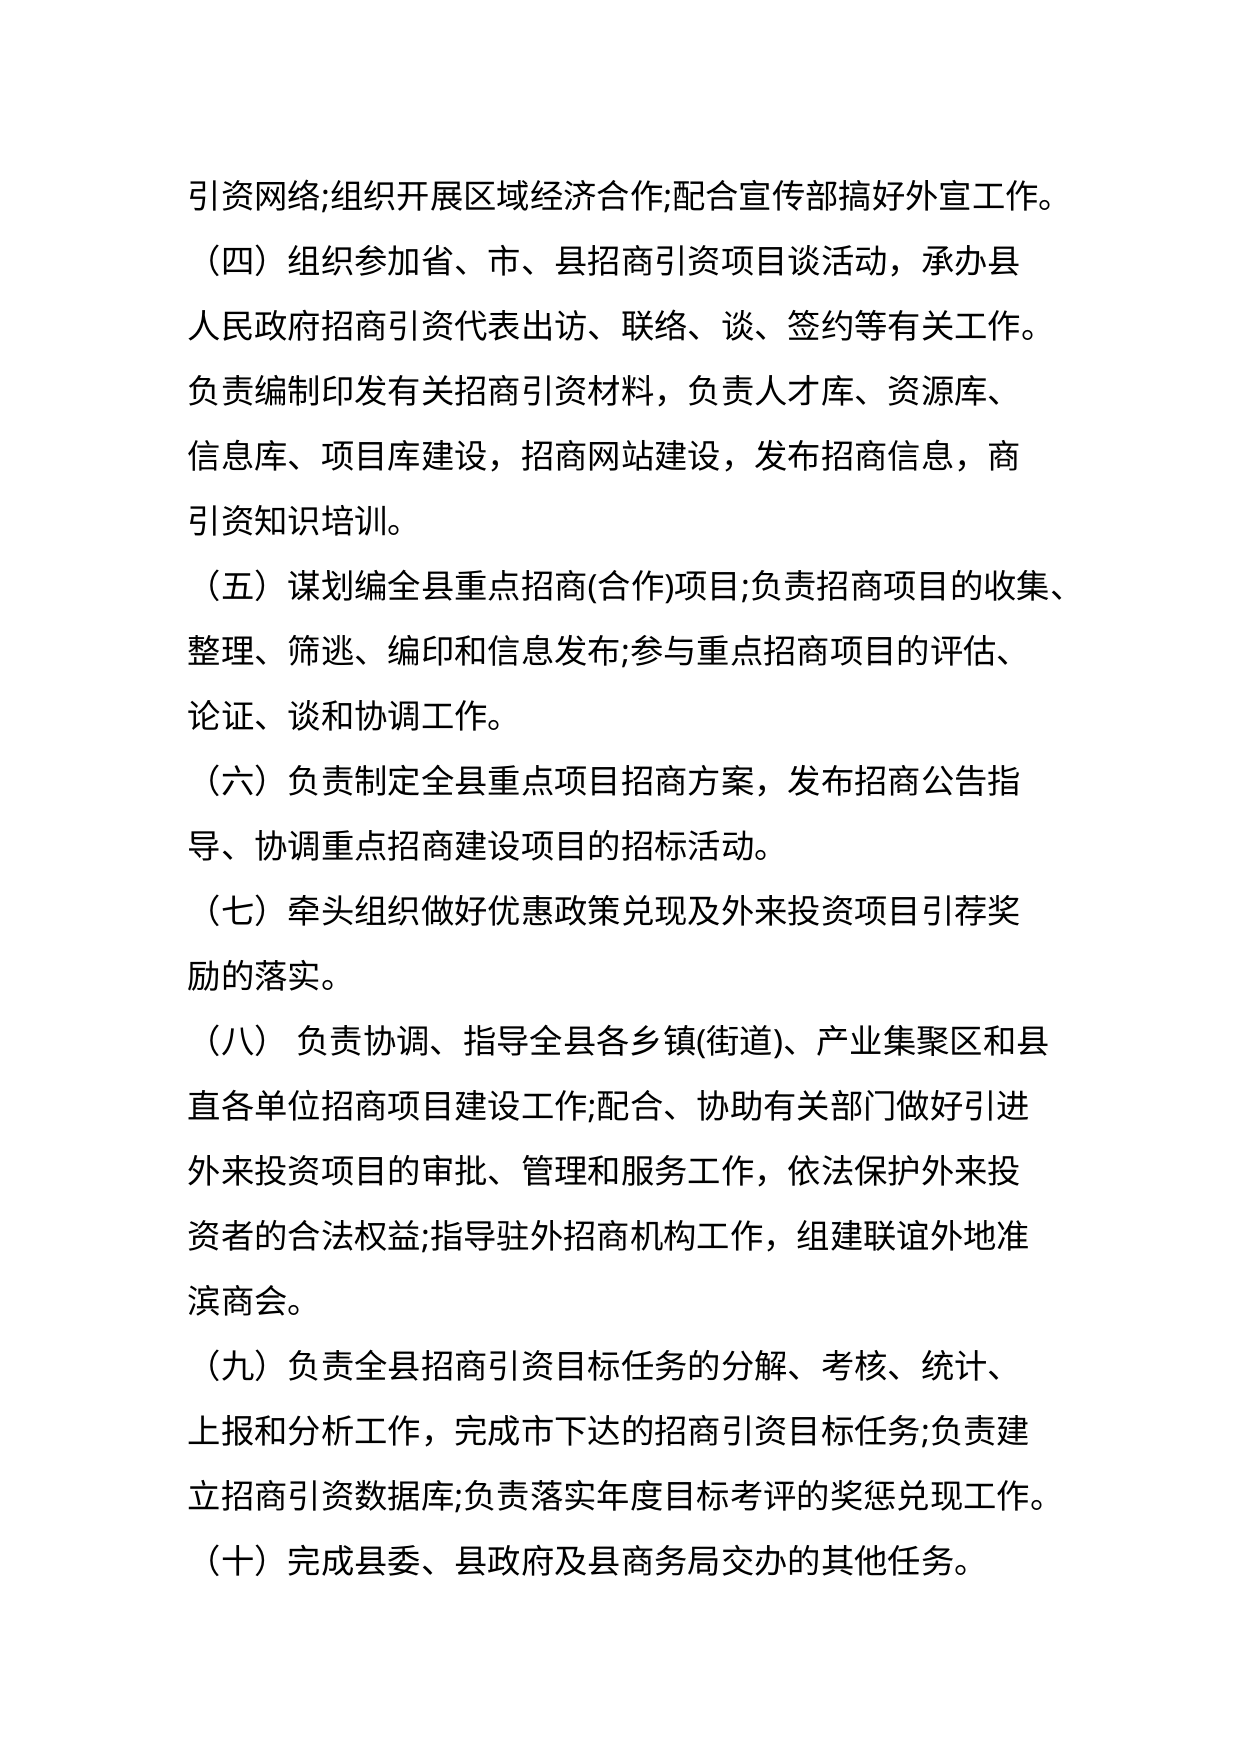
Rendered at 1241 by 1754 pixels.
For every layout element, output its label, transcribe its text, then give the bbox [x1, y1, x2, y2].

list 负责协调、指导全县各乡镇(街道)、产业集聚区和县直各单位招商项目建设工作;配合、协助有关部门做好引进外来投资项目的审批、管理和服务工作，依法保护外来投资者的合法权益;指导驻外招商机构工作，组建联谊外地准滨商会。 [187, 1007, 1053, 1332]
list 完成县委、县政府及县商务局交办的其他任务。 [187, 1527, 1053, 1592]
list 组织参加省、市、县招商引资项目谈活动，承办县人民政府招商引资代表出访、联络、谈、签约等有关工作。负责编制印发有关招商引资材料，负责人才库、资源库、信息库、项目库建设，招商网站建设，发布招商信息，商引资知识培训。 [187, 227, 1053, 552]
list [187, 162, 1053, 227]
list 负责制定全县重点项目招商方案，发布招商公告指导、协调重点招商建设项目的招标活动。 [187, 747, 1053, 877]
list 牵头组织做好优惠政策兑现及外来投资项目引荐奖励的落实。 [187, 877, 1053, 1007]
list 谋划编全县重点招商(合作)项目;负责招商项目的收集、整理、筛逃、编印和信息发布;参与重点招商项目的评估、论证、谈和协调工作。 [187, 552, 1053, 747]
list 负责全县招商引资目标任务的分解、考核、统计、上报和分析工作，完成市下达的招商引资目标任务;负责建立招商引资数据库;负责落实年度目标考评的奖惩兑现工作。 [187, 1332, 1053, 1527]
